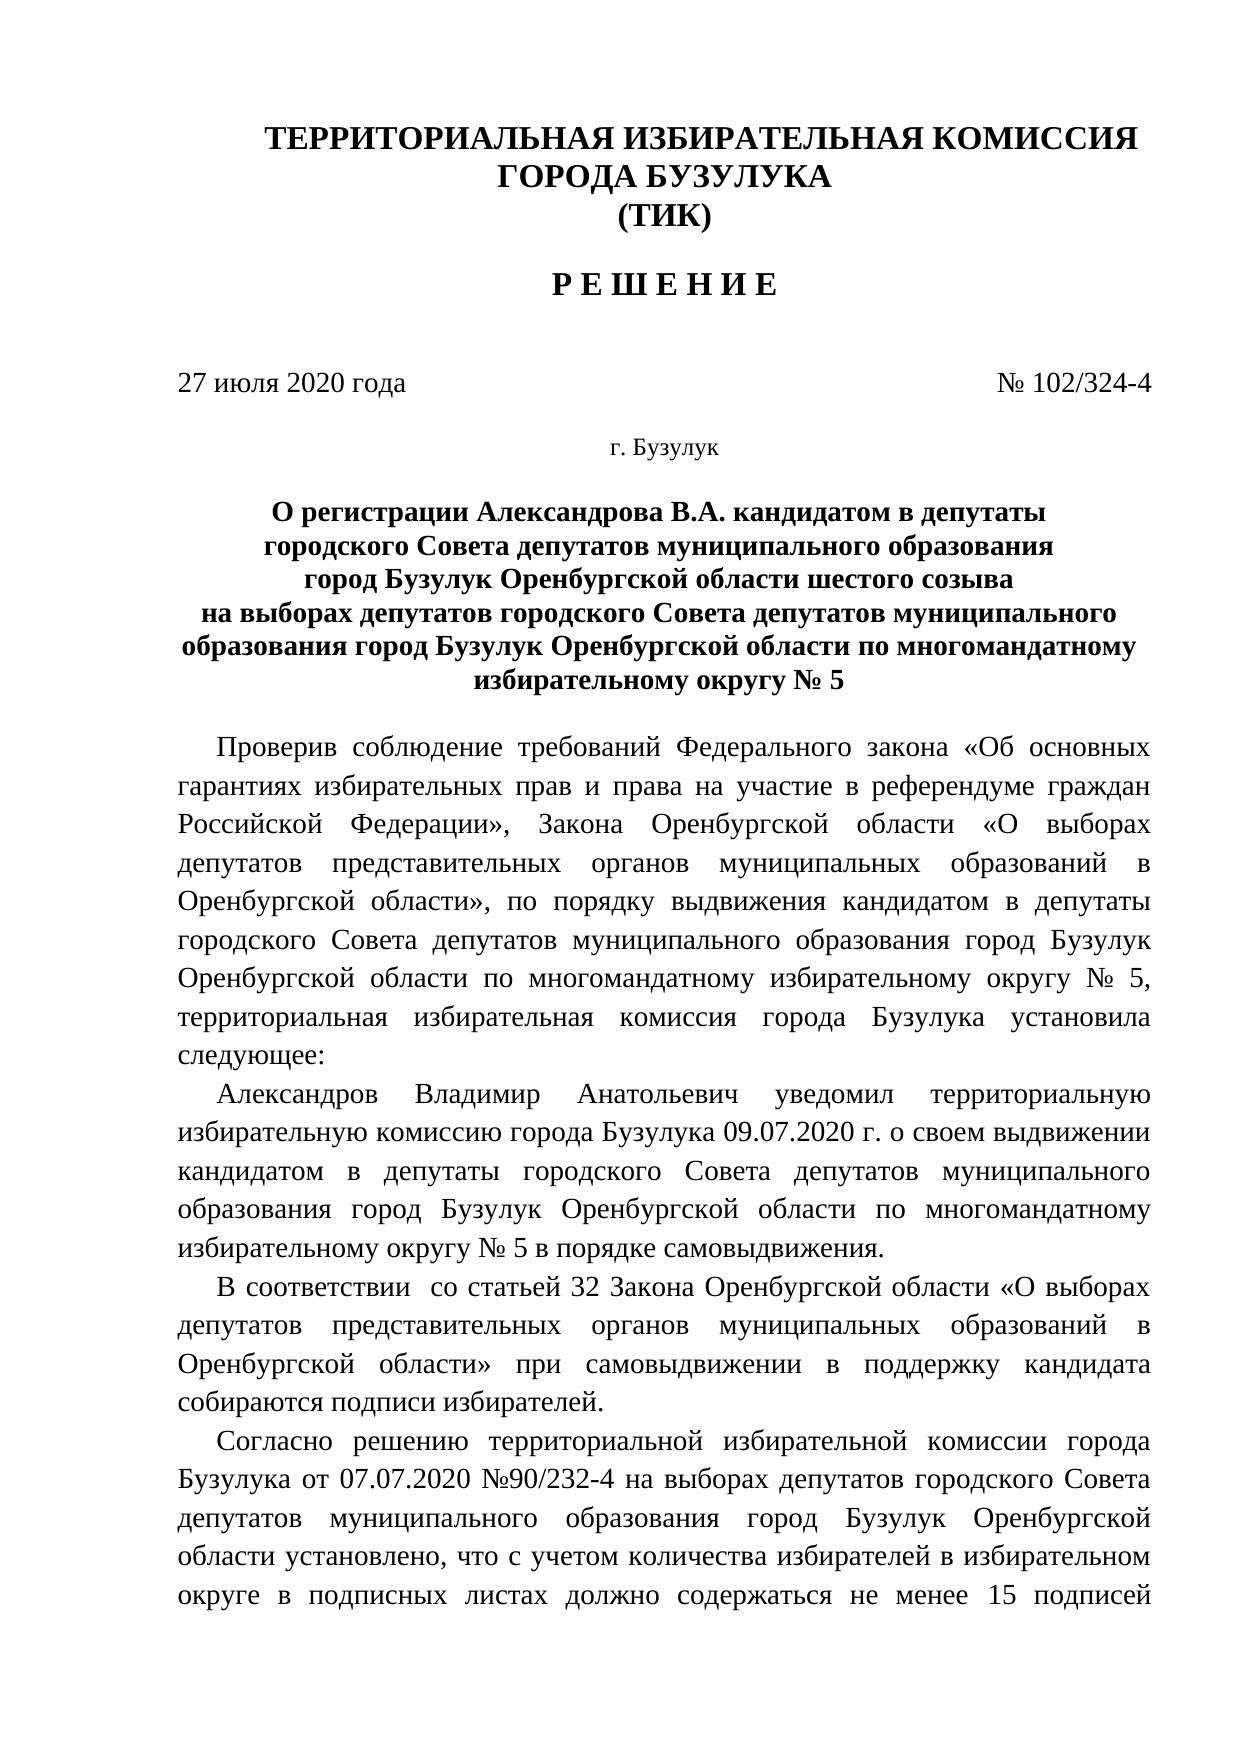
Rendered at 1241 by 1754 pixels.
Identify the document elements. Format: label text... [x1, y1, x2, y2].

table_header № 102/324-4 [664, 365, 1163, 398]
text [177, 1423, 1152, 1611]
table_header 27 июля 2020 года [166, 365, 664, 398]
text В соответствии со статьей 32 Закона Оренбургской области «О выборах депутатов представительных органов муниципальных образований в Оренбургской области» при самовыдвижении в поддержку кандидата собираются подписи избирателей. [177, 1269, 1152, 1418]
subtitle Р Е Ш Е Н И Е [177, 264, 1152, 303]
table_header О регистрации Александрова В.А. кандидатом в депутаты городского Совета депутатов муниципального образования город Бузулук Оренбургской области шестого созыва на выборах депутатов городского Совета депутатов муниципального образования город Бузулук Оренбургской области по многомандатному избирательному округу № 5 [166, 494, 1152, 729]
text Александров Владимир Анатольевич уведомил территориальную избирательную комиссию города Бузулука 09.07.2020 г. о своем выдвижении кандидатом в депутаты городского Совета депутатов муниципального образования город Бузулук Оренбургской области по многомандатному избирательному округу № 5 в порядке самовыдвижения. [177, 1076, 1152, 1264]
text г. Бузулук [177, 432, 1152, 461]
text ТЕРРИТОРИАЛЬНАЯ ИЗБИРАТЕЛЬНАЯ КОМИССИЯ города Бузулука [177, 118, 1152, 195]
text Проверив соблюдение требований Федерального закона «Об основных гарантиях избирательных прав и права на участие в референдуме граждан Российской Федерации», Закона Оренбургской области «О выборах депутатов представительных органов муниципальных образований в Оренбургской области», по порядку выдвижения кандидатом в депутаты городского Совета депутатов муниципального образования город Бузулук Оренбургской области по многомандатному избирательному округу № 5, территориальная избирательная комиссия города Бузулука установила следующее: [177, 729, 1152, 1071]
text (ТИК) [177, 195, 1152, 233]
